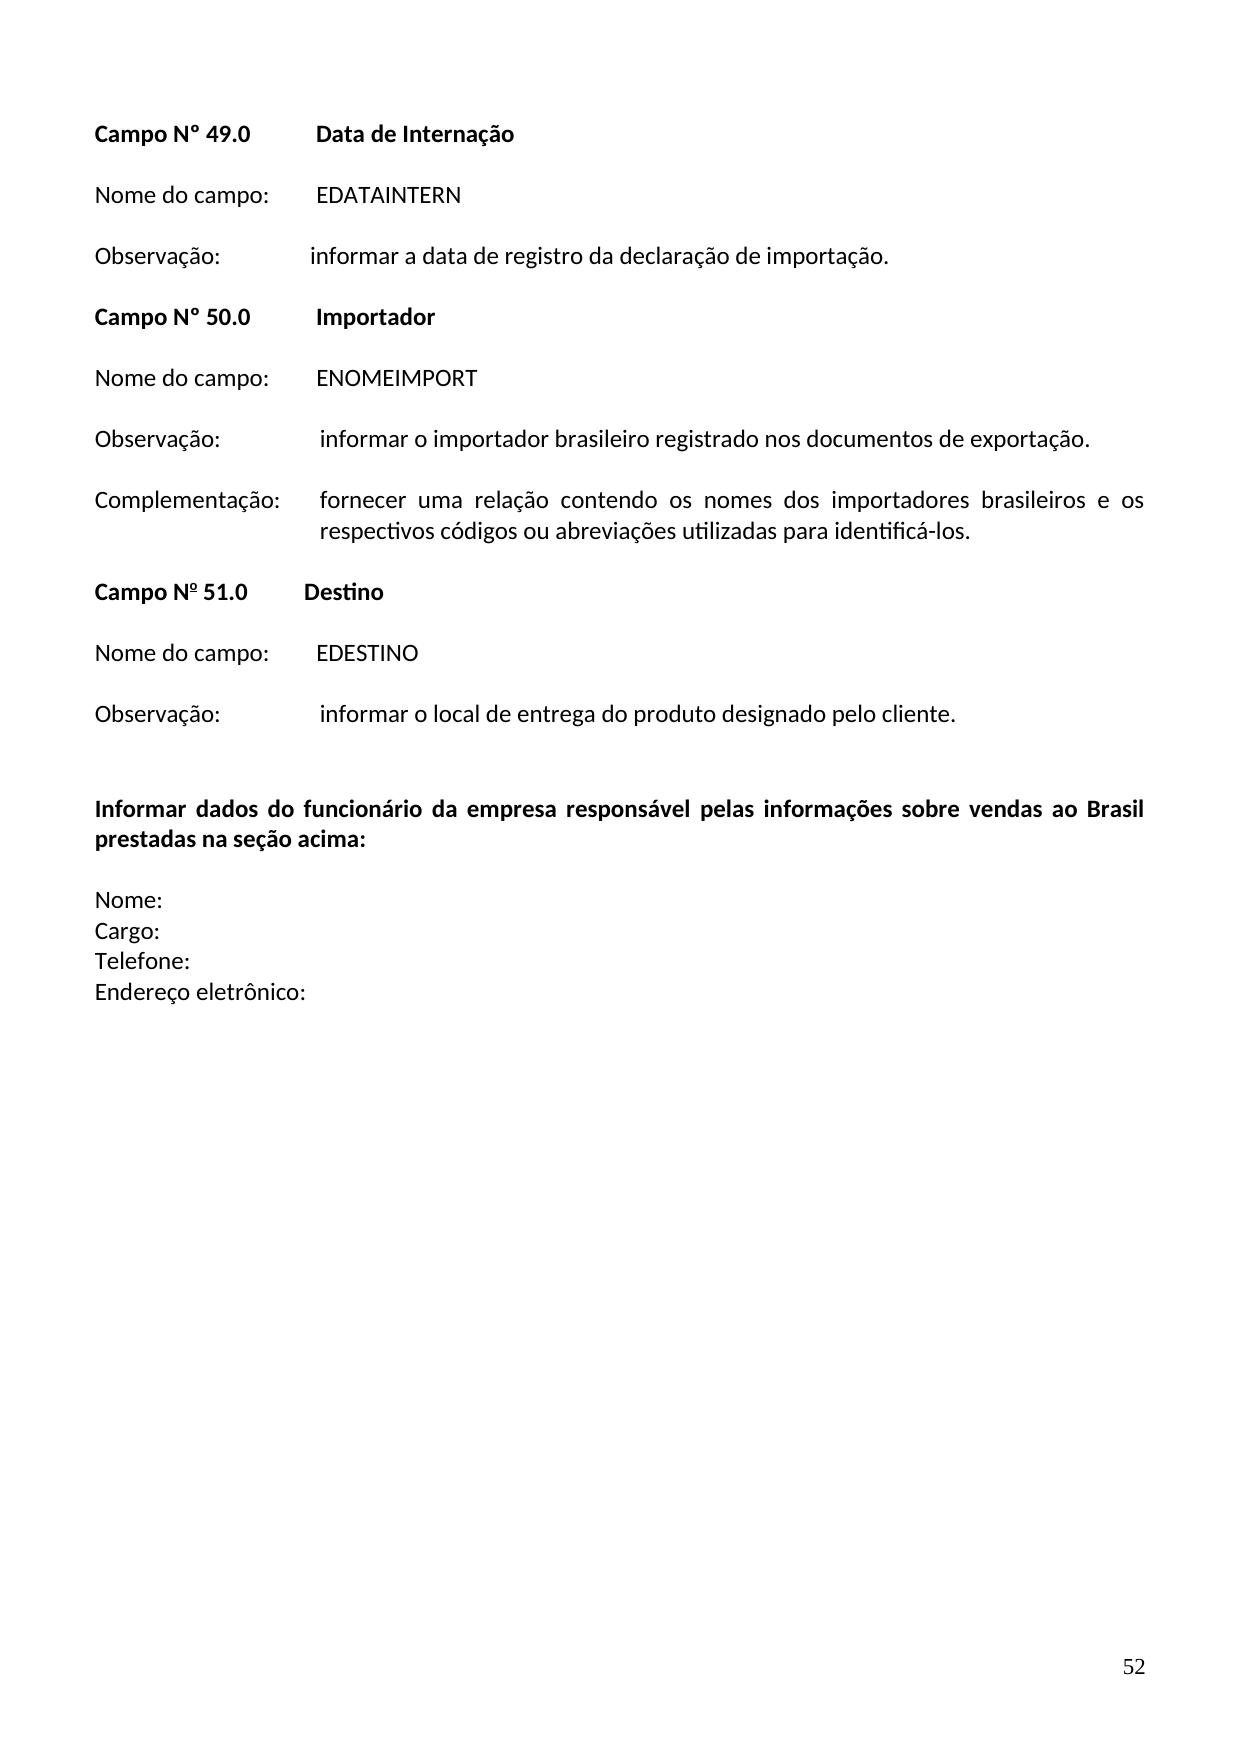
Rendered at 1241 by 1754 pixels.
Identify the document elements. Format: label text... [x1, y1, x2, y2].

text Nome: [94, 884, 1146, 915]
text Campo Nº 49.0 Data de Internação [94, 118, 1146, 149]
text Campo No 51.0 Destino [94, 576, 1146, 606]
text Telefone: [94, 945, 1146, 973]
text Endereço eletrônico: [85, 973, 1155, 1009]
text Observação: informar o importador brasileiro registrado nos documentos de exportação. [94, 423, 1146, 454]
text Informar dados do funcionário da empresa responsável pelas informações sobre vendas ao Brasil prestadas na seção acima: [85, 789, 1155, 854]
text Nome do campo: EDESTINO [94, 637, 1146, 667]
text Cargo: [94, 915, 1146, 945]
text Campo Nº 50.0 Importador [94, 301, 1146, 332]
text Complementação: fornecer uma relação contendo os nomes dos importadores brasileiros e os respectivos códigos ou abreviações utilizadas para identificá-los. [94, 484, 1146, 545]
text Nome do campo: ENOMEIMPORT [94, 362, 1146, 393]
text Observação: informar a data de registro da declaração de importação. [94, 240, 1146, 271]
text Nome do campo: EDATAINTERN [94, 179, 1146, 210]
text Observação: informar o local de entrega do produto designado pelo cliente. [94, 698, 1146, 728]
